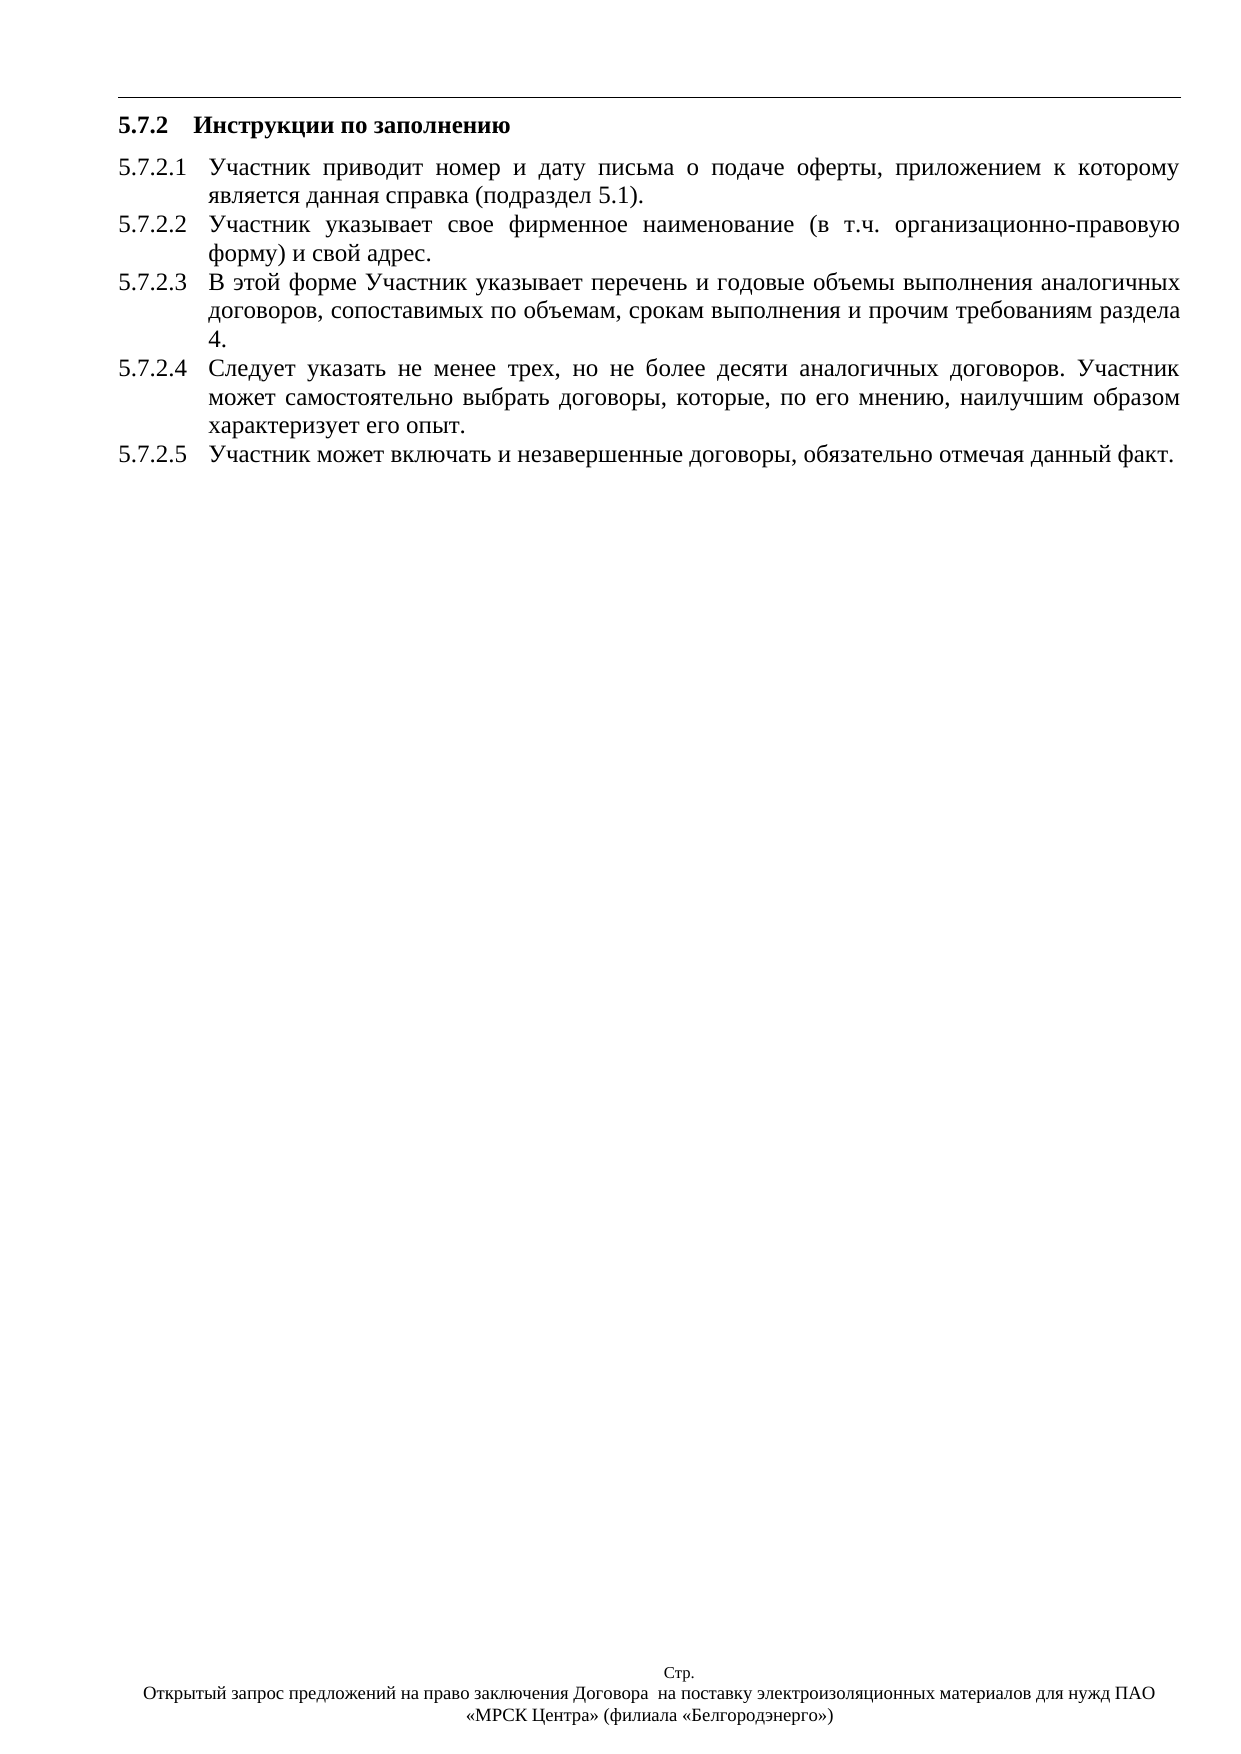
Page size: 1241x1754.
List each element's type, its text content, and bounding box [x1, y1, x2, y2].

list Участник приводит номер и дату письма о подаче оферты, приложением к которому является данная справка (подраздел 5.1). [118, 152, 1181, 209]
list Участник может включать и незавершенные договоры, обязательно отмечая данный факт. [118, 439, 1181, 468]
list В этой форме Участник указывает перечень и годовые объемы выполнения аналогичных договоров, сопоставимых по объемам, срокам выполнения и прочим требованиям раздела 4. [118, 267, 1181, 353]
subtitle Инструкции по заполнению [118, 111, 1181, 139]
list Участник указывает свое фирменное наименование (в т.ч. организационно-правовую форму) и свой адрес. [118, 209, 1181, 267]
list Следует указать не менее трех, но не более десяти аналогичных договоров. Участник может самостоятельно выбрать договоры, которые, по его мнению, наилучшим образом характеризует его опыт. [118, 353, 1181, 439]
